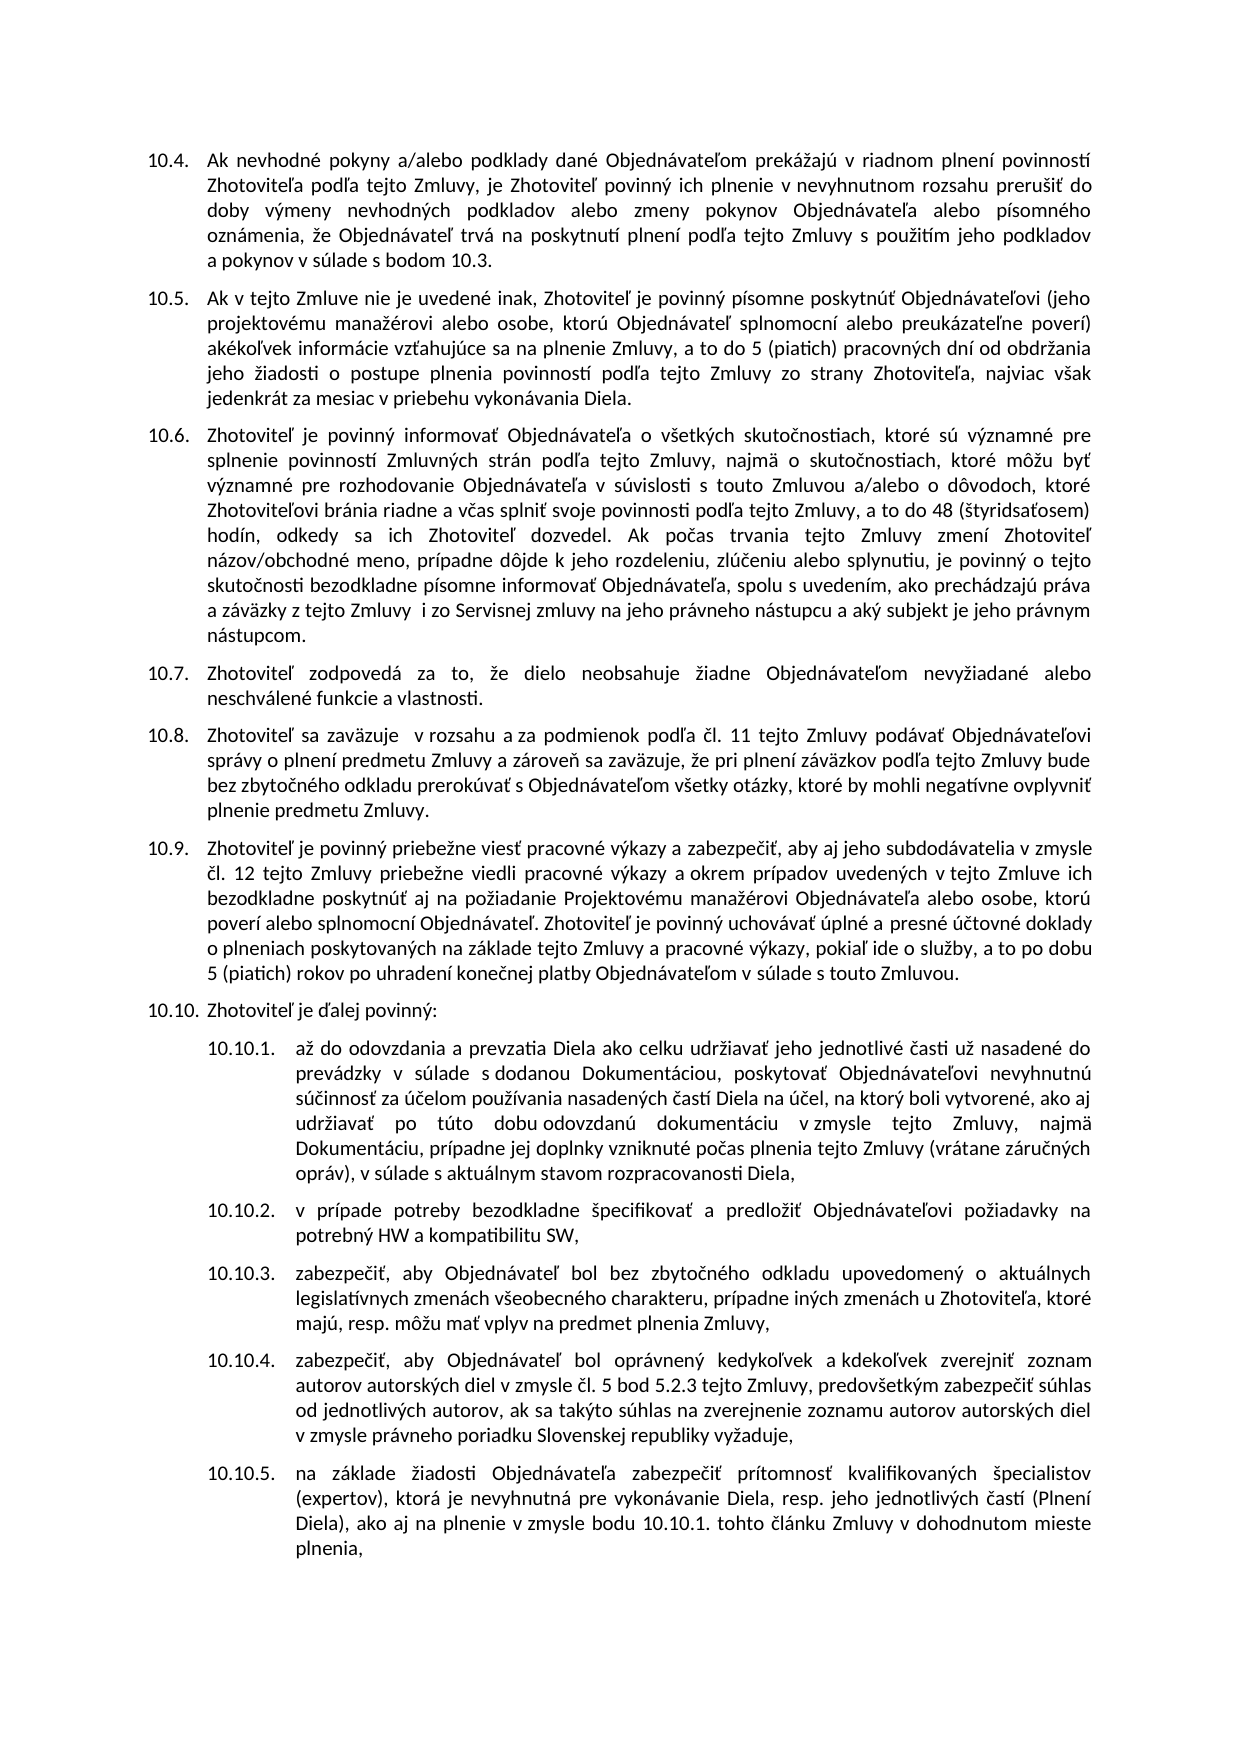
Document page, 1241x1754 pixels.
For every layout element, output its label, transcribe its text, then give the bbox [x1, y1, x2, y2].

subtitle v prípade potreby bezodkladne špecifikovať a predložiť Objednávateľovi požiadavky na potrebný HW a kompatibilitu SW, [207, 1198, 1092, 1248]
subtitle až do odovzdania a prevzatia Diela ako celku udržiavať jeho jednotlivé časti už nasadené do prevádzky v súlade s dodanou Dokumentáciou, poskytovať Objednávateľovi nevyhnutnú súčinnosť za účelom používania nasadených častí Diela na účel, na ktorý boli vytvorené, ako aj udržiavať po túto dobu odovzdanú dokumentáciu v zmysle tejto Zmluvy, najmä Dokumentáciu, prípadne jej doplnky vzniknuté počas plnenia tejto Zmluvy (vrátane záručných opráv), v súlade s aktuálnym stavom rozpracovanosti Diela, [207, 1035, 1092, 1185]
subtitle na základe žiadosti Objednávateľa zabezpečiť prítomnosť kvalifikovaných špecialistov (expertov), ktorá je nevyhnutná pre vykonávanie Diela, resp. jeho jednotlivých častí (Plnení Diela), ako aj na plnenie v zmysle bodu 10.10.1. tohto článku Zmluvy v dohodnutom mieste plnenia, [207, 1460, 1092, 1560]
subtitle Zhotoviteľ je povinný informovať Objednávateľa o všetkých skutočnostiach, ktoré sú významné pre splnenie povinností Zmluvných strán podľa tejto Zmluvy, najmä o skutočnostiach, ktoré môžu byť významné pre rozhodovanie Objednávateľa v súvislosti s touto Zmluvou a/alebo o dôvodoch, ktoré Zhotoviteľovi bránia riadne a včas splniť svoje povinnosti podľa tejto Zmluvy, a to do 48 (štyridsaťosem) hodín, odkedy sa ich Zhotoviteľ dozvedel. Ak počas trvania tejto Zmluvy zmení Zhotoviteľ názov/obchodné meno, prípadne dôjde k jeho rozdeleniu, zlúčeniu alebo splynutiu, je povinný o tejto skutočnosti bezodkladne písomne informovať Objednávateľa, spolu s uvedením, ako prechádzajú práva a záväzky z tejto Zmluvy i zo Servisnej zmluvy na jeho právneho nástupcu a aký subjekt je jeho právnym nástupcom. [148, 423, 1092, 648]
subtitle Ak v tejto Zmluve nie je uvedené inak, Zhotoviteľ je povinný písomne poskytnúť Objednávateľovi (jeho projektovému manažérovi alebo osobe, ktorú Objednávateľ splnomocní alebo preukázateľne poverí) akékoľvek informácie vzťahujúce sa na plnenie Zmluvy, a to do 5 (piatich) pracovných dní od obdržania jeho žiadosti o postupe plnenia povinností podľa tejto Zmluvy zo strany Zhotoviteľa, najviac však jedenkrát za mesiac v priebehu vykonávania Diela. [147, 285, 1092, 410]
subtitle Ak nevhodné pokyny a/alebo podklady dané Objednávateľom prekážajú v riadnom plnení povinností Zhotoviteľa podľa tejto Zmluvy, je Zhotoviteľ povinný ich plnenie v nevyhnutnom rozsahu prerušiť do doby výmeny nevhodných podkladov alebo zmeny pokynov Objednávateľa alebo písomného oznámenia, že Objednávateľ trvá na poskytnutí plnení podľa tejto Zmluvy s použitím jeho podkladov a pokynov v súlade s bodom 10.3. [147, 148, 1092, 273]
subtitle Zhotoviteľ je povinný priebežne viesť pracovné výkazy a zabezpečiť, aby aj jeho subdodávatelia v zmysle čl. 12 tejto Zmluvy priebežne viedli pracovné výkazy a okrem prípadov uvedených v tejto Zmluve ich bezodkladne poskytnúť aj na požiadanie Projektovému manažérovi Objednávateľa alebo osobe, ktorú poverí alebo splnomocní Objednávateľ. Zhotoviteľ je povinný uchovávať úplné a presné účtovné doklady o plneniach poskytovaných na základe tejto Zmluvy a pracovné výkazy, pokiaľ ide o služby, a to po dobu 5 (piatich) rokov po uhradení konečnej platby Objednávateľom v súlade s touto Zmluvou. [147, 835, 1092, 985]
subtitle Zhotoviteľ sa zaväzuje v rozsahu a za podmienok podľa čl. 11 tejto Zmluvy podávať Objednávateľovi správy o plnení predmetu Zmluvy a zároveň sa zaväzuje, že pri plnení záväzkov podľa tejto Zmluvy bude bez zbytočného odkladu prerokúvať s Objednávateľom všetky otázky, ktoré by mohli negatívne ovplyvniť plnenie predmetu Zmluvy. [147, 723, 1092, 823]
subtitle zabezpečiť, aby Objednávateľ bol bez zbytočného odkladu upovedomený o aktuálnych legislatívnych zmenách všeobecného charakteru, prípadne iných zmenách u Zhotoviteľa, ktoré majú, resp. môžu mať vplyv na predmet plnenia Zmluvy, [207, 1260, 1092, 1335]
subtitle Zhotoviteľ zodpovedá za to, že dielo neobsahuje žiadne Objednávateľom nevyžiadané alebo neschválené funkcie a vlastnosti. [147, 660, 1092, 710]
subtitle zabezpečiť, aby Objednávateľ bol oprávnený kedykoľvek a kdekoľvek zverejniť zoznam autorov autorských diel v zmysle čl. 5 bod 5.2.3 tejto Zmluvy, predovšetkým zabezpečiť súhlas od jednotlivých autorov, ak sa takýto súhlas na zverejnenie zoznamu autorov autorských diel v zmysle právneho poriadku Slovenskej republiky vyžaduje, [207, 1348, 1092, 1448]
subtitle Zhotoviteľ je ďalej povinný: [147, 998, 1092, 1023]
